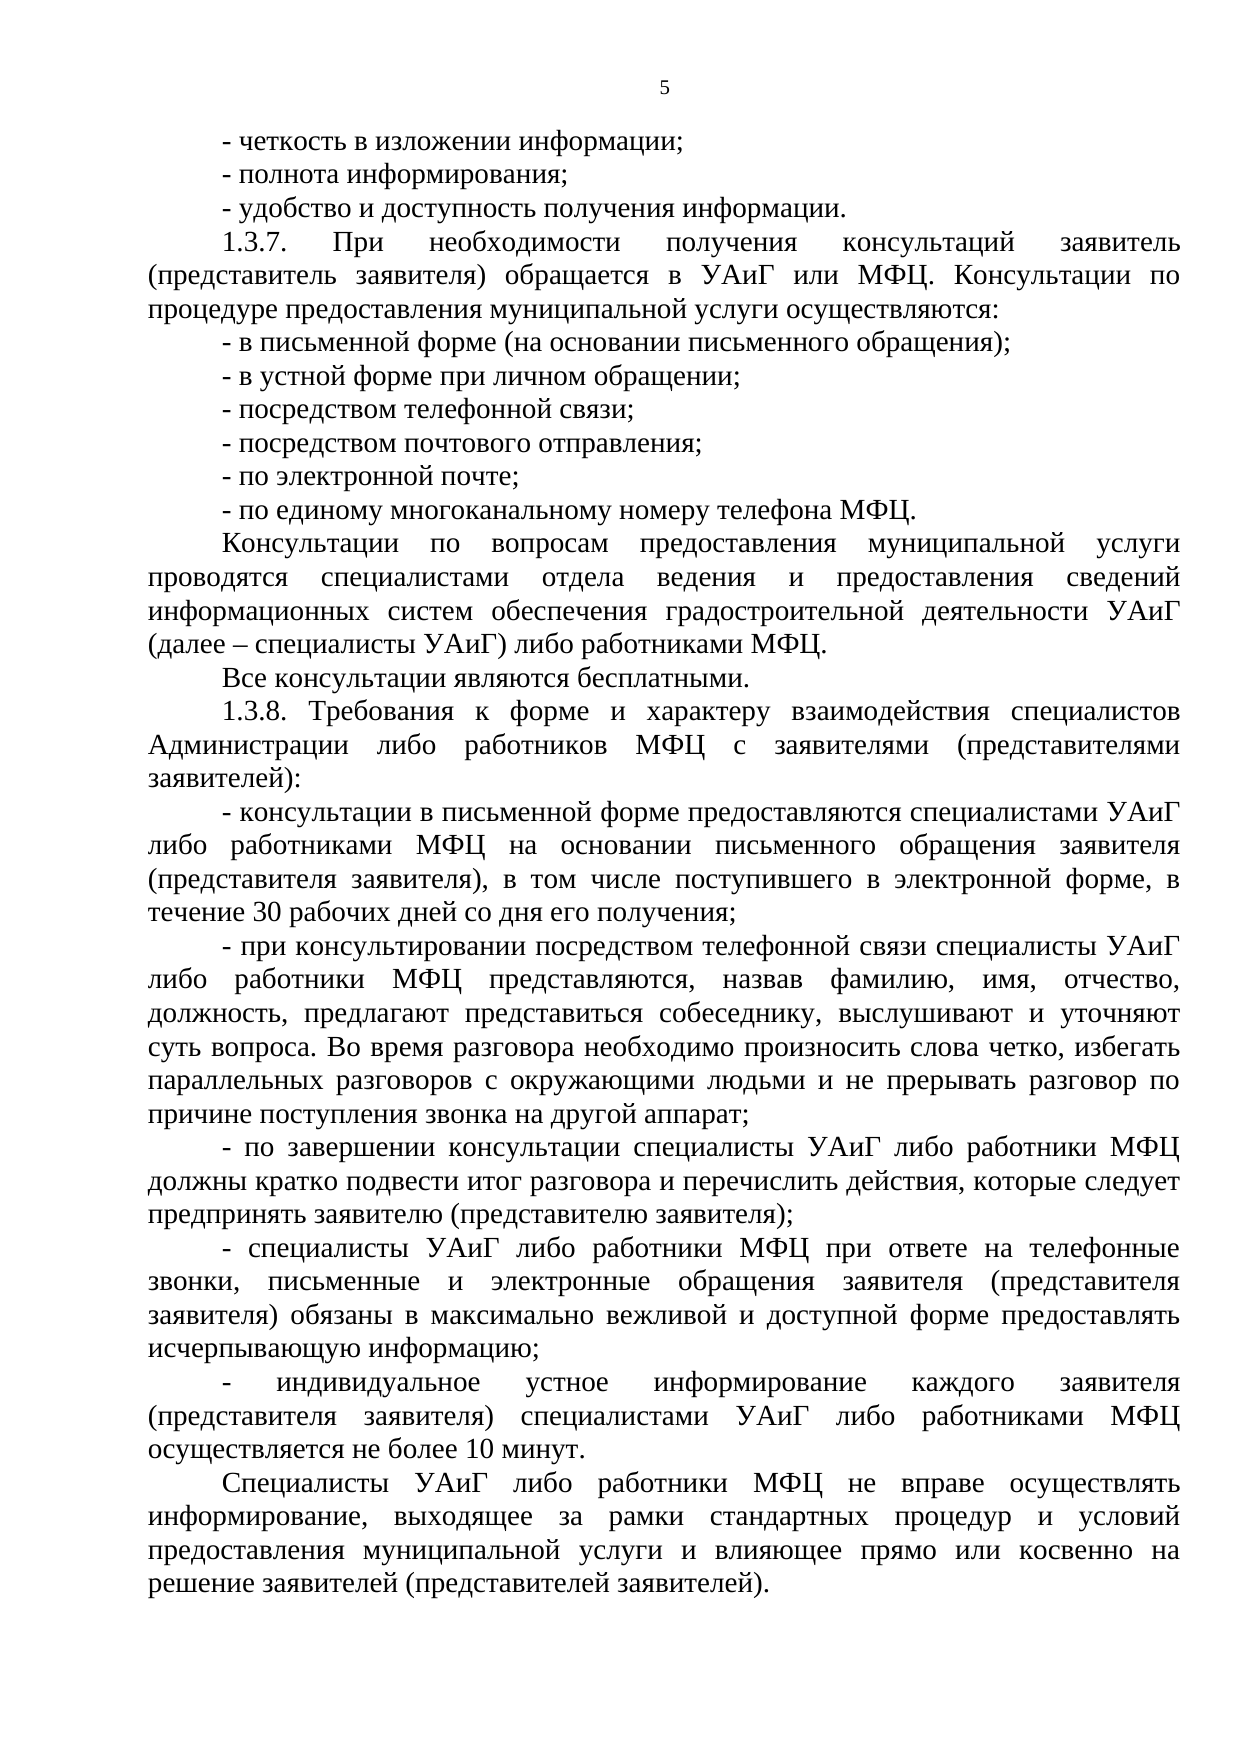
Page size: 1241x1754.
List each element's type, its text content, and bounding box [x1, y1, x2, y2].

text - при консультировании посредством телефонной связи специалисты УАиГ либо работники МФЦ представляются, назвав фамилию, имя, отчество, должность, предлагают представиться собеседнику, выслушивают и уточняют суть вопроса. Во время разговора необходимо произносить слова четко, избегать параллельных разговоров с окружающими людьми и не прерывать разговор по причине поступления звонка на другой аппарат; [148, 928, 1181, 1129]
text Консультации по вопросам предоставления муниципальной услуги проводятся специалистами отдела ведения и предоставления сведений информационных систем обеспечения градостроительной деятельности УАиГ (далее – специалисты УАиГ) либо работниками МФЦ. [148, 526, 1181, 660]
text - специалисты УАиГ либо работники МФЦ при ответе на телефонные звонки, письменные и электронные обращения заявителя (представителя заявителя) обязаны в максимально вежливой и доступной форме предоставлять исчерпывающую информацию; [148, 1230, 1181, 1364]
text Все консультации являются бесплатными. [148, 660, 1181, 693]
text - в устной форме при личном обращении; [148, 358, 1181, 391]
text - удобство и доступность получения информации. [148, 190, 1181, 224]
text - по завершении консультации специалисты УАиГ либо работники МФЦ должны кратко подвести итог разговора и перечислить действия, которые следует предпринять заявителю (представителю заявителя); [148, 1129, 1181, 1230]
text - посредством почтового отправления; [148, 425, 1181, 458]
text - четкость в изложении информации; [148, 123, 1181, 157]
text - по единому многоканальному номеру телефона МФЦ. [148, 492, 1181, 526]
text Специалисты УАиГ либо работники МФЦ не вправе осуществлять информирование, выходящее за рамки стандартных процедур и условий предоставления муниципальной услуги и влияющее прямо или косвенно на решение заявителей (представителей заявителей). [148, 1465, 1181, 1599]
text 1.3.7. При необходимости получения консультаций заявитель (представитель заявителя) обращается в УАиГ или МФЦ. Консультации по процедуре предоставления муниципальной услуги осуществляются: [148, 224, 1181, 324]
text - по электронной почте; [148, 458, 1181, 492]
text 1.3.8. Требования к форме и характеру взаимодействия специалистов Администрации либо работников МФЦ с заявителями (представителями заявителей): [148, 693, 1181, 794]
text - индивидуальное устное информирование каждого заявителя (представителя заявителя) специалистами УАиГ либо работниками МФЦ осуществляется не более 10 минут. [148, 1364, 1181, 1465]
text - в письменной форме (на основании письменного обращения); [148, 324, 1181, 358]
text - консультации в письменной форме предоставляются специалистами УАиГ либо работниками МФЦ на основании письменного обращения заявителя (представителя заявителя), в том числе поступившего в электронной форме, в течение 30 рабочих дней со дня его получения; [148, 794, 1181, 928]
text - посредством телефонной связи; [148, 391, 1181, 425]
text - полнота информирования; [148, 157, 1181, 190]
